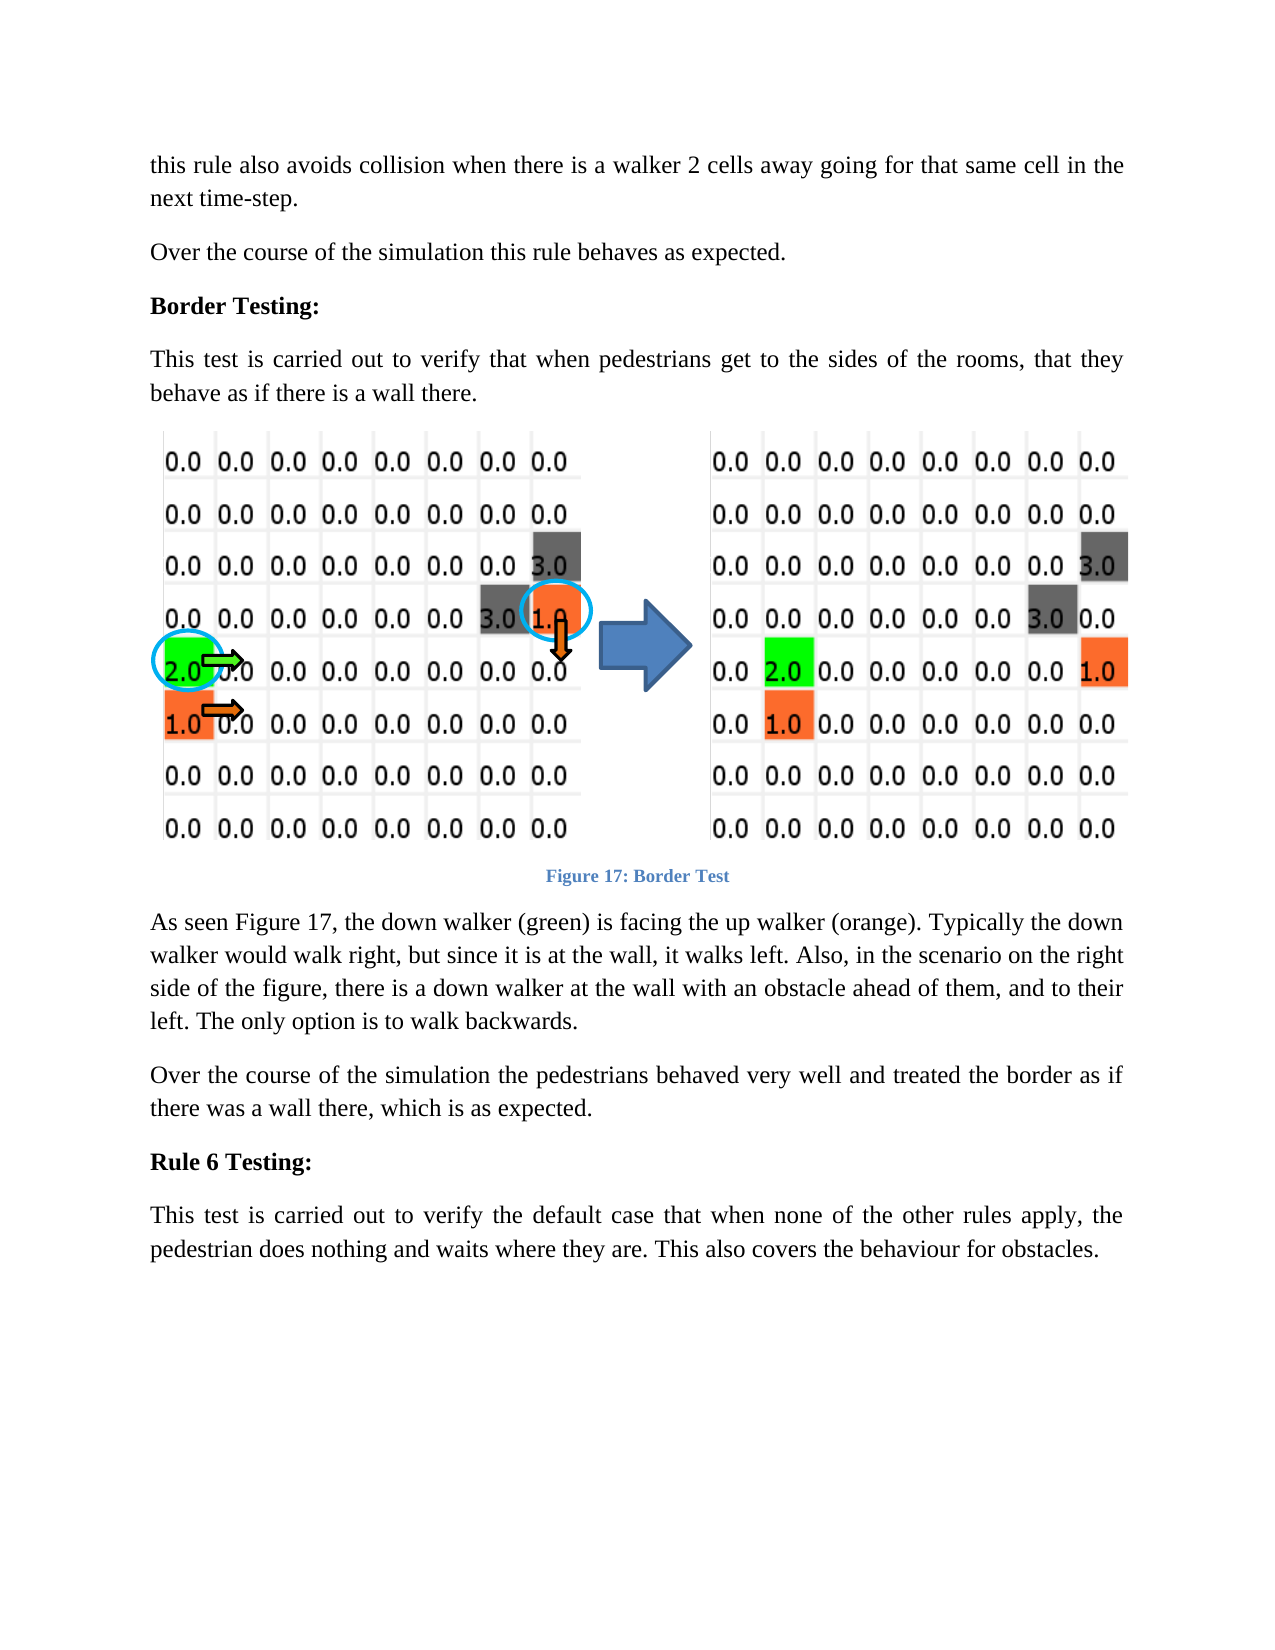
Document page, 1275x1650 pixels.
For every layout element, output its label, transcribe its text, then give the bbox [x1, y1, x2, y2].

text This test is carried out to verify the default case that when none of the other rules apply, the pedestrian does nothing and waits where they are. This also covers the behaviour for obstacles. [150, 1201, 1125, 1262]
picture [524, 584, 581, 637]
text Over the course of the simulation the pedestrians behaved very well and treated the border as if there was a wall there, which is as expected. [150, 1060, 1125, 1122]
text This test is carried out to verify that when pedestrians get to the sides of the rooms, that they behave as if there is a wall there. [150, 344, 1125, 406]
picture [710, 431, 1129, 840]
picture [163, 431, 581, 840]
text Over the course of the simulation this rule behaves as expected. [150, 237, 1125, 266]
text As seen Figure 17, the down walker (green) is facing the up walker (orange). Typically the down walker would walk right, but since it is at the wall, it walks left. Also, in the scenario on the right side of the figure, there is a down walker at the wall with an obstacle ahead of them, and to their left. The only option is to walk backwards. [150, 907, 1125, 1035]
text Rule 6 Testing: [150, 1147, 1125, 1176]
text Border Testing: [150, 291, 1125, 319]
picture [163, 633, 218, 687]
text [150, 150, 1125, 212]
